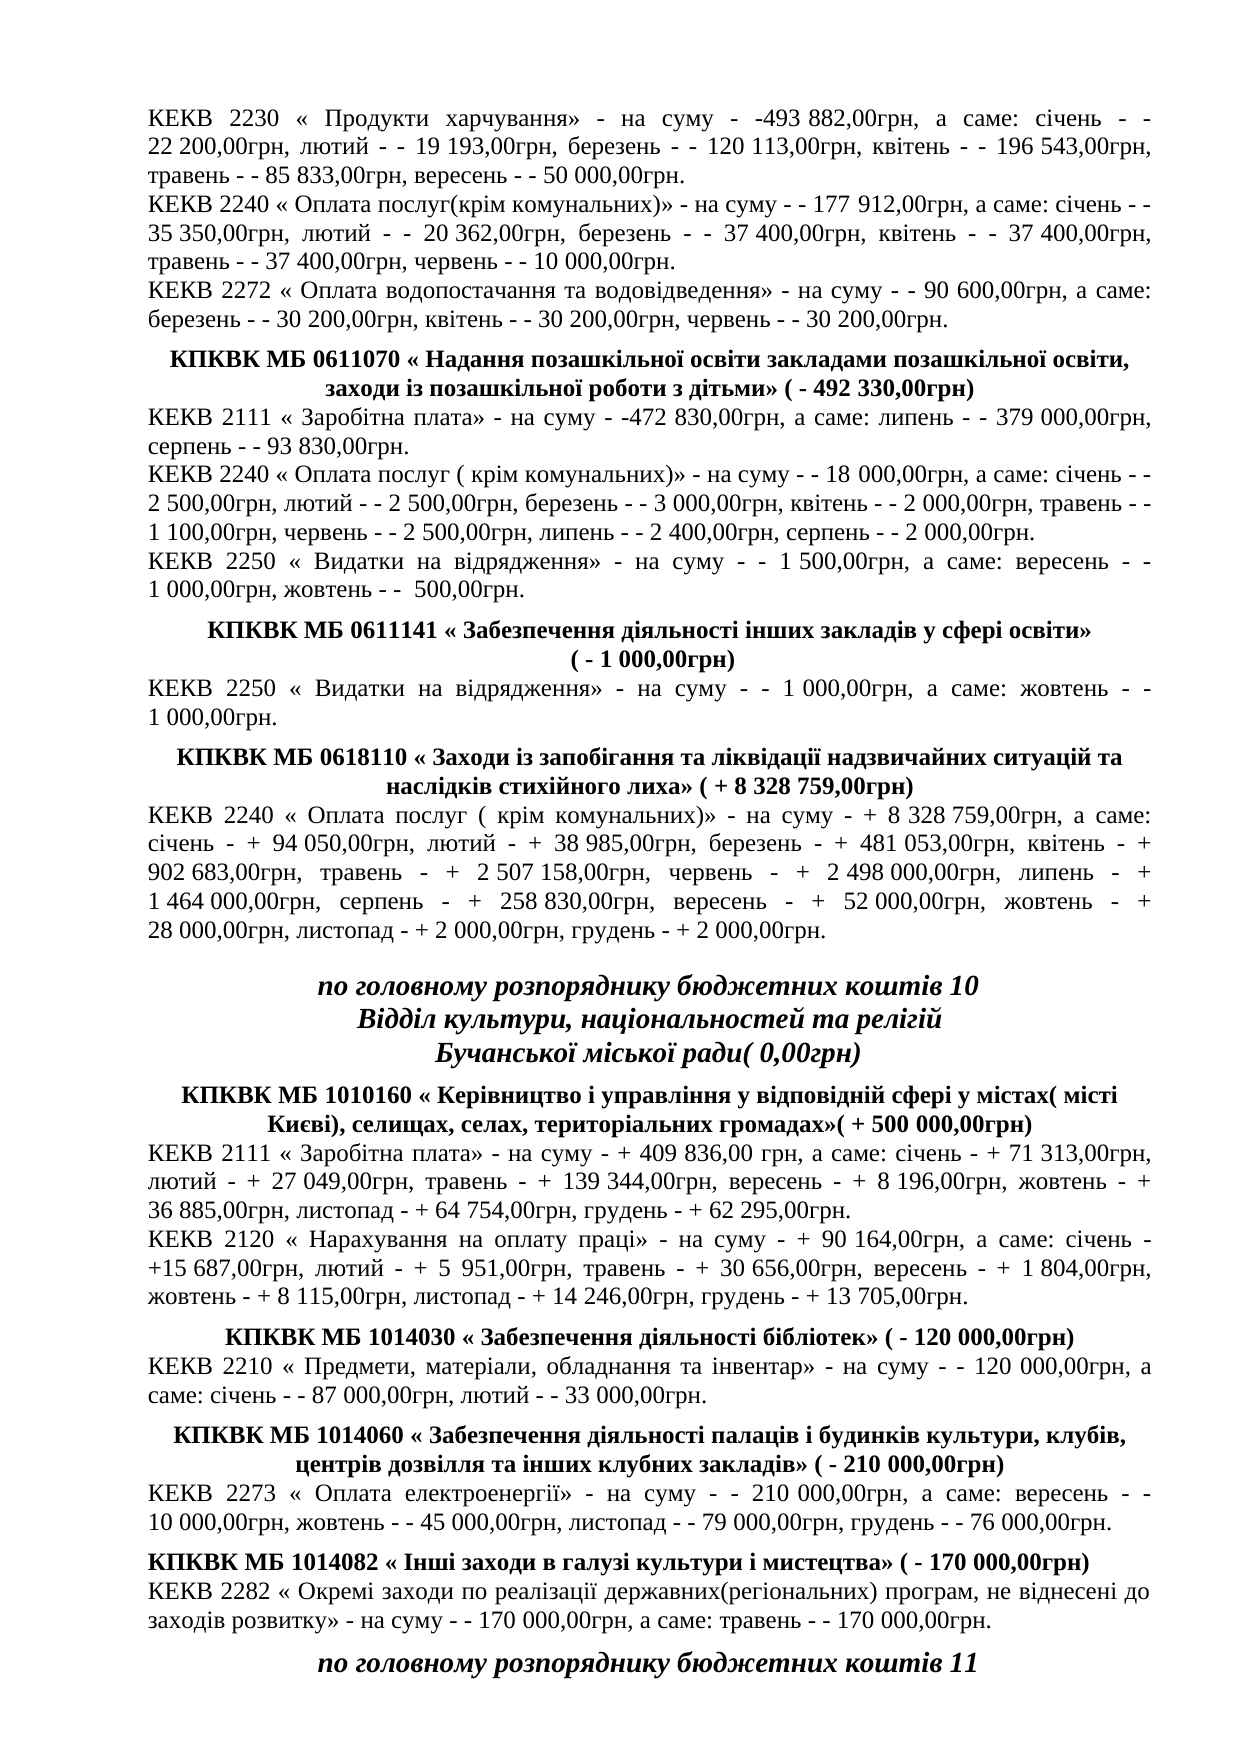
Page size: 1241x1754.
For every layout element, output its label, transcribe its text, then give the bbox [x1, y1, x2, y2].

text КЕКВ 2240 « Оплата послуг ( крім комунальних)» - на суму - + 8 328 759,00грн, а саме: січень - + 94 050,00грн, лютий - + 38 985,00грн, березень - + 481 053,00грн, квітень - + 902 683,00грн, травень - + 2 507 158,00грн, червень - + 2 498 000,00грн, липень - + 1 464 000,00грн, серпень - + 258 830,00грн, вересень - + 52 000,00грн, жовтень - + 28 000,00грн, листопад - + 2 000,00грн, грудень - + 2 000,00грн. [148, 800, 1152, 943]
text КЕКВ 2250 « Видатки на відрядження» - на суму - - 1 500,00грн, а саме: вересень - - 1 000,00грн, жовтень - - 500,00грн. [148, 546, 1152, 603]
text КПКВК МБ 1014082 « Інші заходи в галузі культури і мистецтва» ( - 170 000,00грн) [148, 1547, 1152, 1576]
text КЕКВ 2120 « Нарахування на оплату праці» - на суму - + 90 164,00грн, а саме: січень - +15 687,00грн, лютий - + 5 951,00грн, травень - + 30 656,00грн, вересень - + 1 804,00грн, жовтень - + 8 115,00грн, листопад - + 14 246,00грн, грудень - + 13 705,00грн. [148, 1224, 1152, 1310]
text КЕКВ 2240 « Оплата послуг(крім комунальних)» - на суму - - 177 912,00грн, а саме: січень - - 35 350,00грн, лютий - - 20 362,00грн, березень - - 37 400,00грн, квітень - - 37 400,00грн, травень - - 37 400,00грн, червень - - 10 000,00грн. [148, 189, 1152, 275]
text КПКВК МБ 1014030 « Забезпечення діяльності бібліотек» ( - 120 000,00грн) [148, 1322, 1152, 1351]
text КЕКВ 2240 « Оплата послуг ( крім комунальних)» - на суму - - 18 000,00грн, а саме: січень - - 2 500,00грн, лютий - - 2 500,00грн, березень - - 3 000,00грн, квітень - - 2 000,00грн, травень - - 1 100,00грн, червень - - 2 500,00грн, липень - - 2 400,00грн, серпень - - 2 000,00грн. [148, 459, 1152, 546]
text КЕКВ 2250 « Видатки на відрядження» - на суму - - 1 000,00грн, а саме: жовтень - - 1 000,00грн. [148, 673, 1152, 730]
text по головному розпоряднику бюджетних коштів 11 [148, 1646, 1152, 1679]
text КЕКВ 2210 « Предмети, матеріали, обладнання та інвентар» - на суму - - 120 000,00грн, а саме: січень - - 87 000,00грн, лютий - - 33 000,00грн. [148, 1351, 1152, 1408]
text КПКВК МБ 1014060 « Забезпечення діяльності палаців і будинків культури, клубів, центрів дозвілля та інших клубних закладів» ( - 210 000,00грн) [148, 1420, 1152, 1478]
text КПКВК МБ 0618110 « Заходи із запобігання та ліквідації надзвичайних ситуацій та наслідків стихійного лиха» ( + 8 328 759,00грн) [148, 742, 1152, 800]
text КЕКВ 2111 « Заробітна плата» - на суму - + 409 836,00 грн, а саме: січень - + 71 313,00грн, лютий - + 27 049,00грн, травень - + 139 344,00грн, вересень - + 8 196,00грн, жовтень - + 36 885,00грн, листопад - + 64 754,00грн, грудень - + 62 295,00грн. [148, 1138, 1152, 1224]
text ( - 1 000,00грн) [148, 644, 1152, 673]
text КЕКВ 2273 « Оплата електроенергії» - на суму - - 210 000,00грн, а саме: вересень - - 10 000,00грн, жовтень - - 45 000,00грн, листопад - - 79 000,00грн, грудень - - 76 000,00грн. [148, 1478, 1152, 1535]
text КЕКВ 2282 « Окремі заходи по реалізації державних(регіональних) програм, не віднесені до заходів розвитку» - на суму - - 170 000,00грн, а саме: травень - - 170 000,00грн. [148, 1576, 1152, 1634]
text КПКВК МБ 0611141 « Забезпечення діяльності інших закладів у сфері освіти» [148, 615, 1152, 644]
text Відділ культури, національностей та релігій [148, 1001, 1152, 1035]
text Бучанської міської ради( 0,00грн) [148, 1035, 1152, 1068]
text КЕКВ 2230 « Продукти харчування» - на суму - -493 882,00грн, а саме: січень - - 22 200,00грн, лютий - - 19 193,00грн, березень - - 120 113,00грн, квітень - - 196 543,00грн, травень - - 85 833,00грн, вересень - - 50 000,00грн. [148, 103, 1152, 189]
text КПКВК МБ 1010160 « Керівництво і управління у відповідній сфері у містах( місті Києві), селищах, селах, територіальних громадах»( + 500 000,00грн) [148, 1080, 1152, 1138]
text по головному розпоряднику бюджетних коштів 10 [148, 968, 1152, 1001]
text КЕКВ 2272 « Оплата водопостачання та водовідведення» - на суму - - 90 600,00грн, а саме: березень - - 30 200,00грн, квітень - - 30 200,00грн, червень - - 30 200,00грн. [148, 275, 1152, 333]
text КПКВК МБ 0611070 « Надання позашкільної освіти закладами позашкільної освіти, заходи із позашкільної роботи з дітьми» ( - 492 330,00грн) [148, 344, 1152, 402]
text КЕКВ 2111 « Заробітна плата» - на суму - -472 830,00грн, а саме: липень - - 379 000,00грн, серпень - - 93 830,00грн. [148, 402, 1152, 459]
